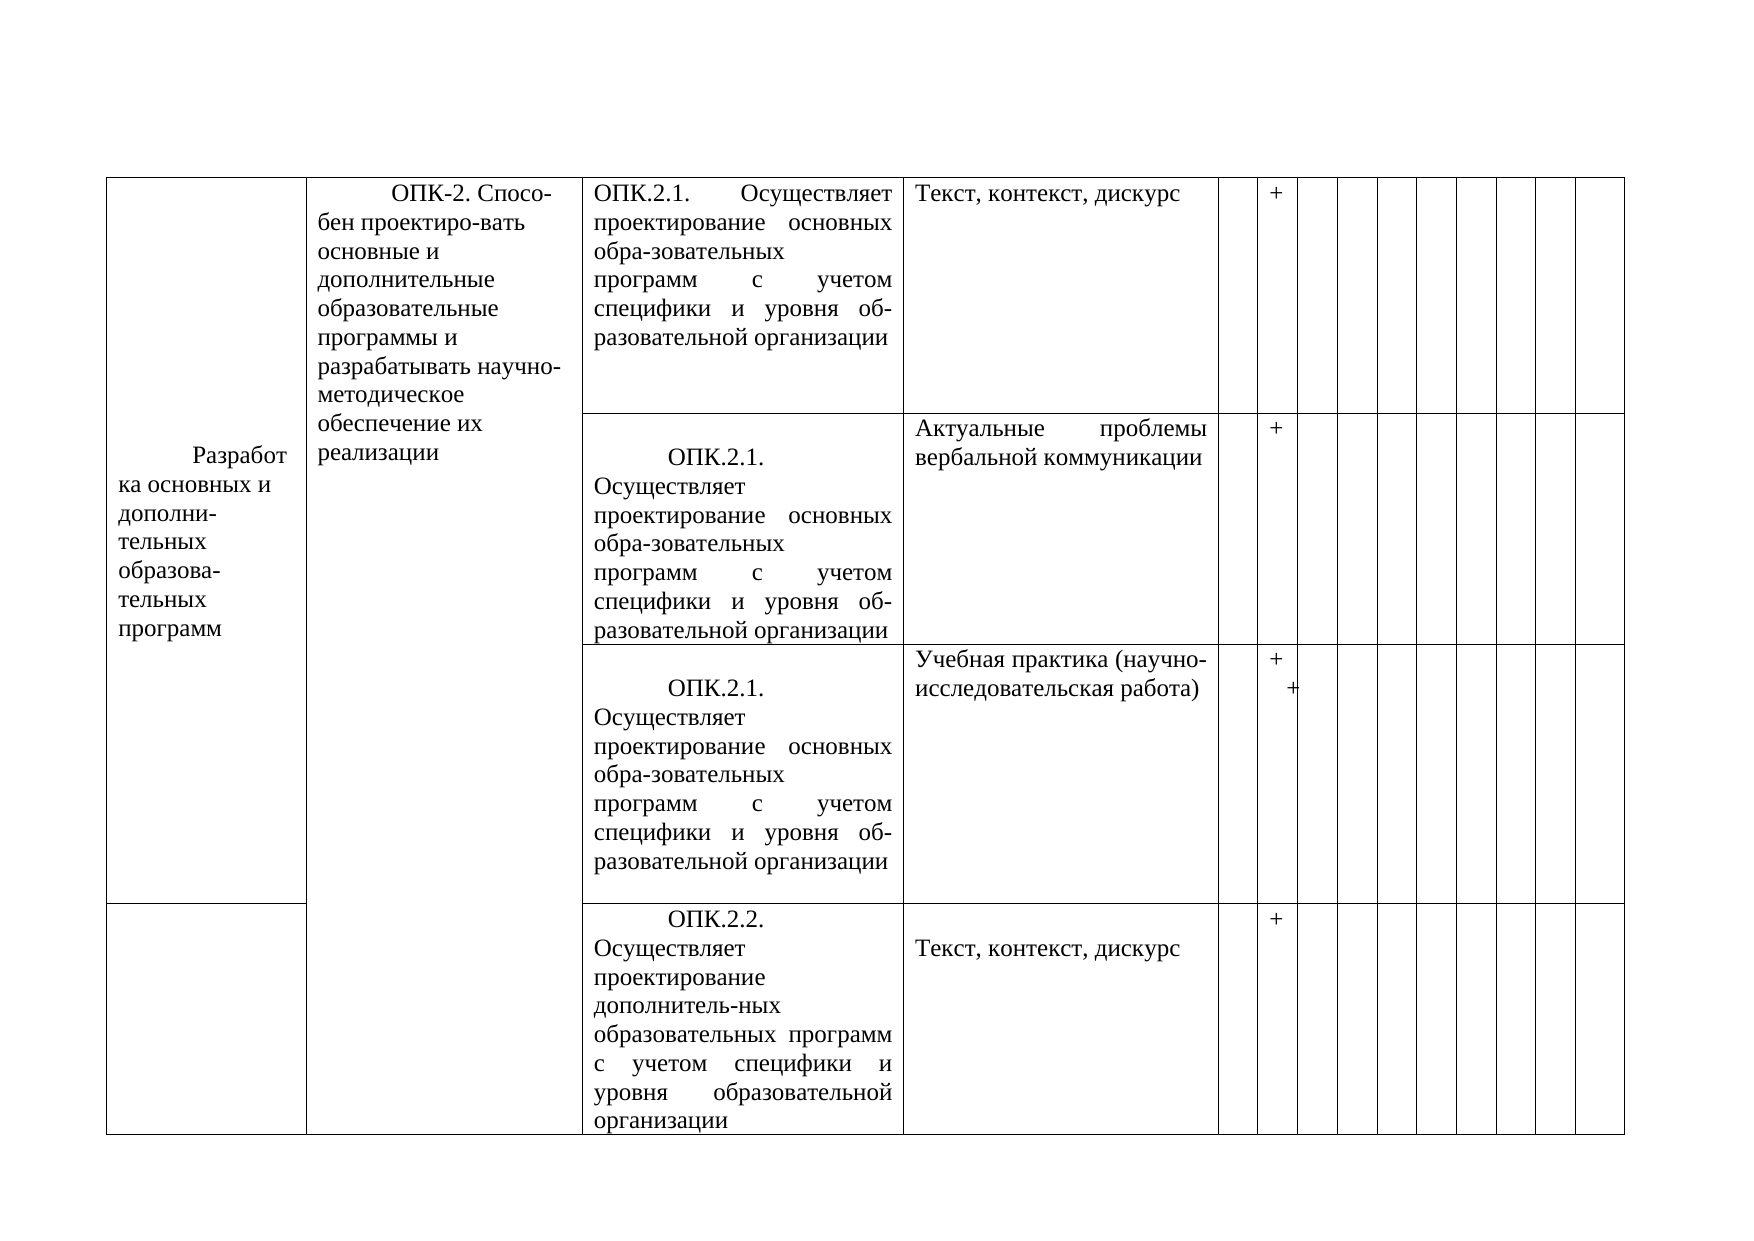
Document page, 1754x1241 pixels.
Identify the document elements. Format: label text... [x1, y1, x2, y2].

table_cell [1417, 645, 1456, 903]
table_cell [1536, 904, 1575, 1134]
table_cell [1338, 414, 1377, 643]
table_cell [1457, 178, 1496, 412]
table_cell [1536, 645, 1575, 903]
table_cell [1497, 178, 1535, 412]
table_cell Учебная практика (научно-исследовательская работа) [904, 645, 1218, 903]
table_cell [1219, 904, 1257, 1134]
table_cell [1378, 904, 1416, 1134]
table_cell + [1258, 178, 1297, 412]
table_cell [1219, 645, 1257, 903]
table_cell [1576, 178, 1624, 412]
table_cell [1576, 645, 1624, 903]
table_cell [1338, 178, 1377, 412]
table_cell [1298, 178, 1337, 412]
table_cell [1338, 904, 1377, 1134]
table_cell ОПК.2.1. Осуществляет проектирование основных обра-зовательных программ с учетом специфики и уровня об-разовательной организации [583, 414, 903, 643]
table_cell [1497, 414, 1535, 643]
table_cell [1378, 178, 1416, 412]
table_cell [1417, 178, 1456, 412]
table_cell [1219, 414, 1257, 643]
table_cell Разработка основных и дополни-тельных образова-тельных программ [107, 178, 306, 903]
table_cell ОПК.2.1. Осуществляет проектирование основных обра-зовательных программ с учетом специфики и уровня об-разовательной организации [583, 645, 903, 903]
table_cell [1497, 904, 1535, 1134]
table_cell [1457, 645, 1496, 903]
table_cell [1576, 904, 1624, 1134]
table_cell [1417, 414, 1456, 643]
table_cell [1298, 904, 1337, 1134]
table_cell [1457, 414, 1496, 643]
table_cell ОПК.2.1. Осуществляет проектирование основных обра-зовательных программ с учетом специфики и уровня об-разовательной организации [583, 178, 903, 412]
table_cell [1298, 414, 1337, 643]
table_cell [1497, 645, 1535, 903]
table_cell [1417, 904, 1456, 1134]
table_cell Текст, контекст, дискурс [904, 904, 1218, 1134]
table_cell [1338, 645, 1377, 903]
table_cell + [1258, 904, 1297, 1134]
table_cell ОПК-2. Спосо-бен проектиро-вать основные и дополнительные образовательные программы и разрабатывать научно-методическое обеспечение их реализации [307, 178, 582, 1134]
table_cell Актуальные проблемы вербальной коммуникации [904, 414, 1218, 643]
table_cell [583, 904, 903, 1134]
table_cell [1457, 904, 1496, 1134]
table_cell [1378, 645, 1416, 903]
table_cell + [1258, 414, 1297, 643]
table_cell [1378, 414, 1416, 643]
table_cell [1298, 645, 1337, 903]
table_cell [1536, 414, 1575, 643]
table_cell [107, 904, 306, 1134]
table_cell + + [1258, 645, 1297, 903]
table_cell [1536, 178, 1575, 412]
table_cell Текст, контекст, дискурс [904, 178, 1218, 412]
table_cell [1219, 178, 1257, 412]
table_cell [1576, 414, 1624, 643]
